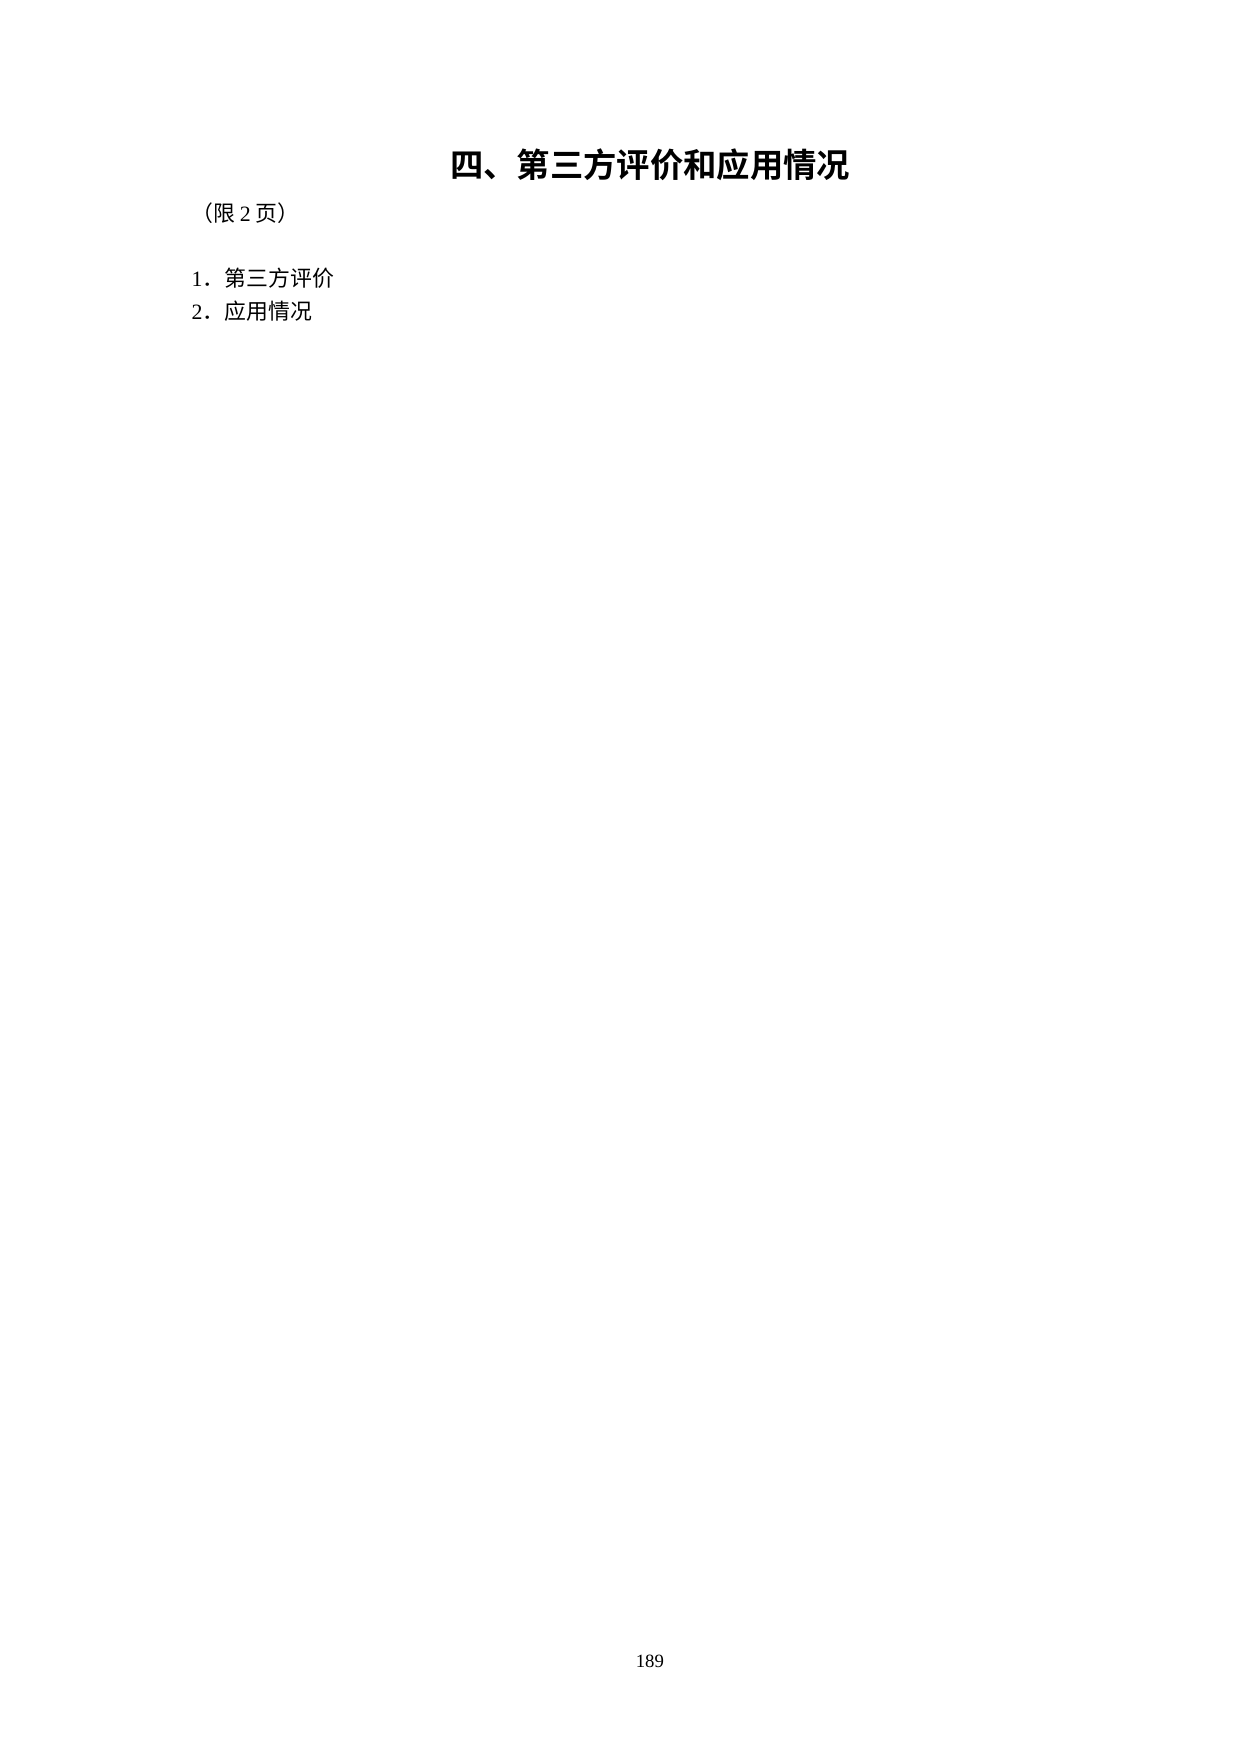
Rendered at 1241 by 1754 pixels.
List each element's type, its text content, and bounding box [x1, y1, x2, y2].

text （限2页） [148, 196, 1152, 228]
text 1．第三方评价 [148, 261, 1152, 293]
subtitle 四、第三方评价和应用情况 [148, 131, 1152, 196]
text 2．应用情况 [148, 293, 1152, 326]
